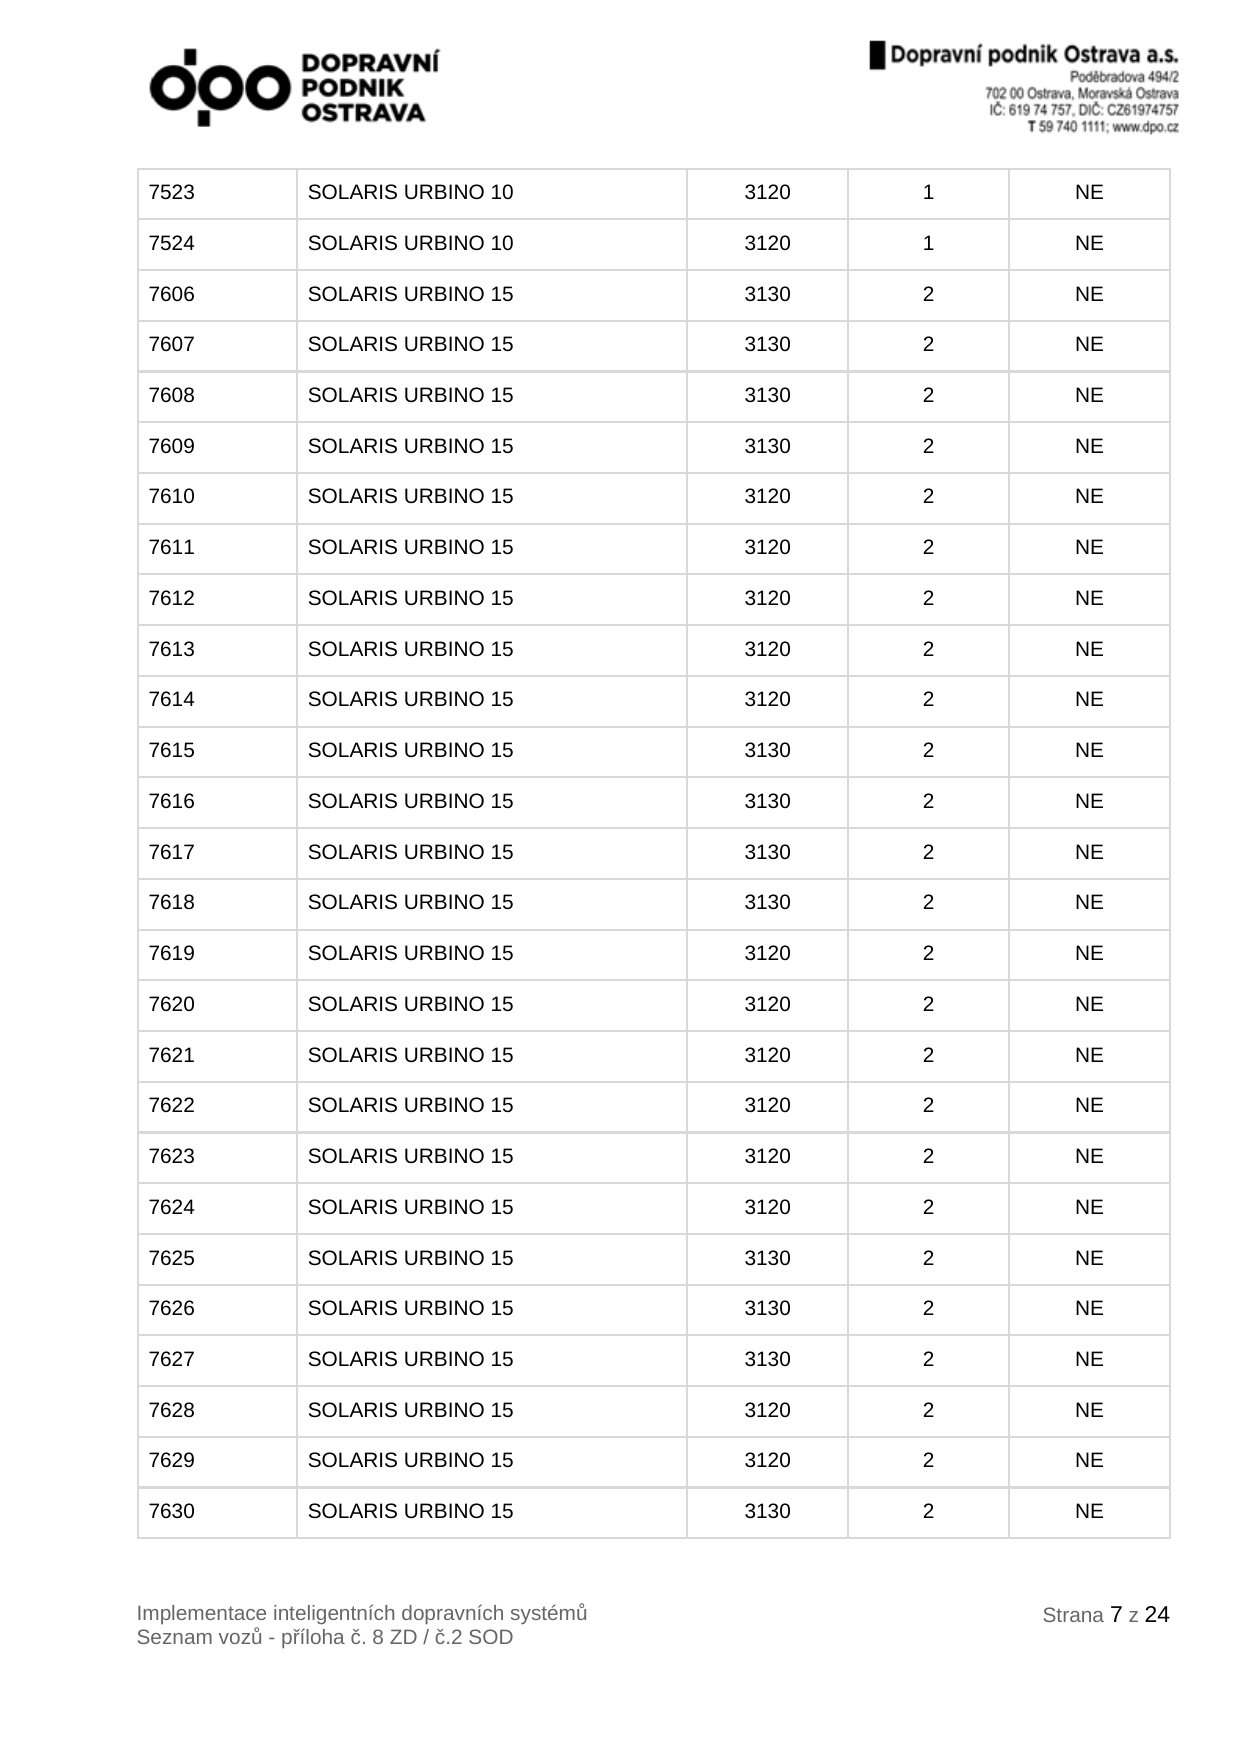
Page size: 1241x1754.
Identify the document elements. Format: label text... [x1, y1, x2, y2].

table_cell 2 [849, 880, 1008, 928]
table_cell NE [1010, 1387, 1169, 1436]
table_cell NE [1010, 677, 1169, 726]
table_cell 2 [849, 1083, 1008, 1131]
table_cell 3130 [688, 1336, 847, 1385]
table_cell 3120 [688, 981, 847, 1030]
table_cell NE [1010, 1134, 1169, 1182]
table_cell SOLARIS URBINO 10 [298, 220, 686, 269]
table_cell 2 [849, 1336, 1008, 1385]
table_cell 7626 [139, 1286, 296, 1334]
table_cell SOLARIS URBINO 15 [298, 474, 686, 523]
table_cell SOLARIS URBINO 15 [298, 626, 686, 675]
table_cell SOLARIS URBINO 15 [298, 1083, 686, 1131]
table_cell SOLARIS URBINO 15 [298, 778, 686, 827]
table_cell 3130 [688, 1235, 847, 1283]
table_cell 3120 [688, 474, 847, 523]
table_cell 3120 [688, 1387, 847, 1436]
table_cell 3130 [688, 373, 847, 421]
table_cell 2 [849, 728, 1008, 776]
table_cell NE [1010, 373, 1169, 421]
table_cell NE [1010, 170, 1169, 218]
table_cell 3120 [688, 1184, 847, 1233]
table_cell 7610 [139, 474, 296, 523]
table_cell 2 [849, 525, 1008, 573]
table_cell SOLARIS URBINO 15 [298, 1134, 686, 1182]
table_cell NE [1010, 880, 1169, 928]
table_cell 3120 [688, 1083, 847, 1131]
table_cell SOLARIS URBINO 10 [298, 170, 686, 218]
table_cell SOLARIS URBINO 15 [298, 1286, 686, 1334]
table_cell 7524 [139, 220, 296, 269]
table_cell 2 [849, 575, 1008, 624]
table_cell NE [1010, 220, 1169, 269]
table_cell 7630 [139, 1489, 296, 1537]
table_cell NE [1010, 981, 1169, 1030]
table_cell 3120 [688, 677, 847, 726]
table_cell 2 [849, 626, 1008, 675]
table_cell 3130 [688, 778, 847, 827]
table_cell NE [1010, 1489, 1169, 1537]
table_cell 7606 [139, 271, 296, 320]
table_cell 7616 [139, 778, 296, 827]
table_cell 2 [849, 1032, 1008, 1081]
table_cell 2 [849, 829, 1008, 878]
table_cell 7628 [139, 1387, 296, 1436]
table_cell 2 [849, 1387, 1008, 1436]
table_cell 2 [849, 1134, 1008, 1182]
table_cell SOLARIS URBINO 15 [298, 1032, 686, 1081]
table_cell 2 [849, 677, 1008, 726]
table_cell SOLARIS URBINO 15 [298, 322, 686, 370]
table_cell 3120 [688, 1134, 847, 1182]
table_cell 7608 [139, 373, 296, 421]
table_cell 3120 [688, 525, 847, 573]
table_cell NE [1010, 931, 1169, 979]
table_cell NE [1010, 1184, 1169, 1233]
table_cell NE [1010, 626, 1169, 675]
table_cell SOLARIS URBINO 15 [298, 880, 686, 928]
table_cell NE [1010, 575, 1169, 624]
table_cell NE [1010, 525, 1169, 573]
table_cell 7625 [139, 1235, 296, 1283]
table_cell 2 [849, 1184, 1008, 1233]
table_cell 7612 [139, 575, 296, 624]
table_cell 7620 [139, 981, 296, 1030]
table_cell NE [1010, 829, 1169, 878]
table_cell NE [1010, 271, 1169, 320]
table_cell 2 [849, 271, 1008, 320]
table_cell 3130 [688, 1489, 847, 1537]
table_cell 3130 [688, 1286, 847, 1334]
table_cell SOLARIS URBINO 15 [298, 1438, 686, 1486]
table_cell 7623 [139, 1134, 296, 1182]
table_cell 3120 [688, 626, 847, 675]
table_cell 3130 [688, 322, 847, 370]
table_cell 2 [849, 474, 1008, 523]
table_cell NE [1010, 322, 1169, 370]
table_cell 3130 [688, 880, 847, 928]
table_cell 7613 [139, 626, 296, 675]
table_cell 7609 [139, 423, 296, 472]
table_cell 7624 [139, 1184, 296, 1233]
table_cell 3120 [688, 170, 847, 218]
table_cell 3130 [688, 829, 847, 878]
table_cell 3120 [688, 1032, 847, 1081]
table_cell 2 [849, 373, 1008, 421]
table_cell 3120 [688, 931, 847, 979]
table_cell NE [1010, 423, 1169, 472]
table_cell 3120 [688, 220, 847, 269]
table_cell 3120 [688, 1438, 847, 1486]
table_cell 1 [849, 220, 1008, 269]
table_cell 2 [849, 981, 1008, 1030]
table_cell SOLARIS URBINO 15 [298, 271, 686, 320]
table_cell 2 [849, 778, 1008, 827]
table_cell NE [1010, 1235, 1169, 1283]
table_cell 7629 [139, 1438, 296, 1486]
table_cell NE [1010, 1083, 1169, 1131]
table_cell SOLARIS URBINO 15 [298, 525, 686, 573]
table_cell NE [1010, 778, 1169, 827]
table_cell 2 [849, 1235, 1008, 1283]
table_cell SOLARIS URBINO 15 [298, 1489, 686, 1537]
table_cell 1 [849, 170, 1008, 218]
table_cell 7617 [139, 829, 296, 878]
table_cell 2 [849, 1286, 1008, 1334]
table_cell 3130 [688, 728, 847, 776]
table_cell 2 [849, 1489, 1008, 1537]
table_cell SOLARIS URBINO 15 [298, 1184, 686, 1233]
table_cell 7614 [139, 677, 296, 726]
table_cell 3130 [688, 423, 847, 472]
table_cell NE [1010, 1336, 1169, 1385]
table_cell SOLARIS URBINO 15 [298, 1387, 686, 1436]
table_cell 7619 [139, 931, 296, 979]
table_cell 7622 [139, 1083, 296, 1131]
table_cell 2 [849, 1438, 1008, 1486]
table_cell NE [1010, 728, 1169, 776]
table_cell 7607 [139, 322, 296, 370]
table_cell NE [1010, 1438, 1169, 1486]
table_cell SOLARIS URBINO 15 [298, 373, 686, 421]
table_cell SOLARIS URBINO 15 [298, 677, 686, 726]
table_cell SOLARIS URBINO 15 [298, 981, 686, 1030]
table_cell 7523 [139, 170, 296, 218]
table_cell SOLARIS URBINO 15 [298, 829, 686, 878]
table_cell NE [1010, 1286, 1169, 1334]
table_cell 2 [849, 931, 1008, 979]
table_cell SOLARIS URBINO 15 [298, 423, 686, 472]
picture [147, 46, 444, 130]
table_cell SOLARIS URBINO 15 [298, 575, 686, 624]
table_cell SOLARIS URBINO 15 [298, 1336, 686, 1385]
table_cell 3130 [688, 271, 847, 320]
table_cell 7618 [139, 880, 296, 928]
table_cell 7627 [139, 1336, 296, 1385]
table_cell 2 [849, 322, 1008, 370]
table_cell 2 [849, 423, 1008, 472]
table_cell 7611 [139, 525, 296, 573]
picture [867, 38, 1182, 138]
table_cell SOLARIS URBINO 15 [298, 931, 686, 979]
table_cell 7615 [139, 728, 296, 776]
table_cell NE [1010, 474, 1169, 523]
table_cell SOLARIS URBINO 15 [298, 1235, 686, 1283]
table_cell 7621 [139, 1032, 296, 1081]
table_cell NE [1010, 1032, 1169, 1081]
table_cell SOLARIS URBINO 15 [298, 728, 686, 776]
table_cell 3120 [688, 575, 847, 624]
